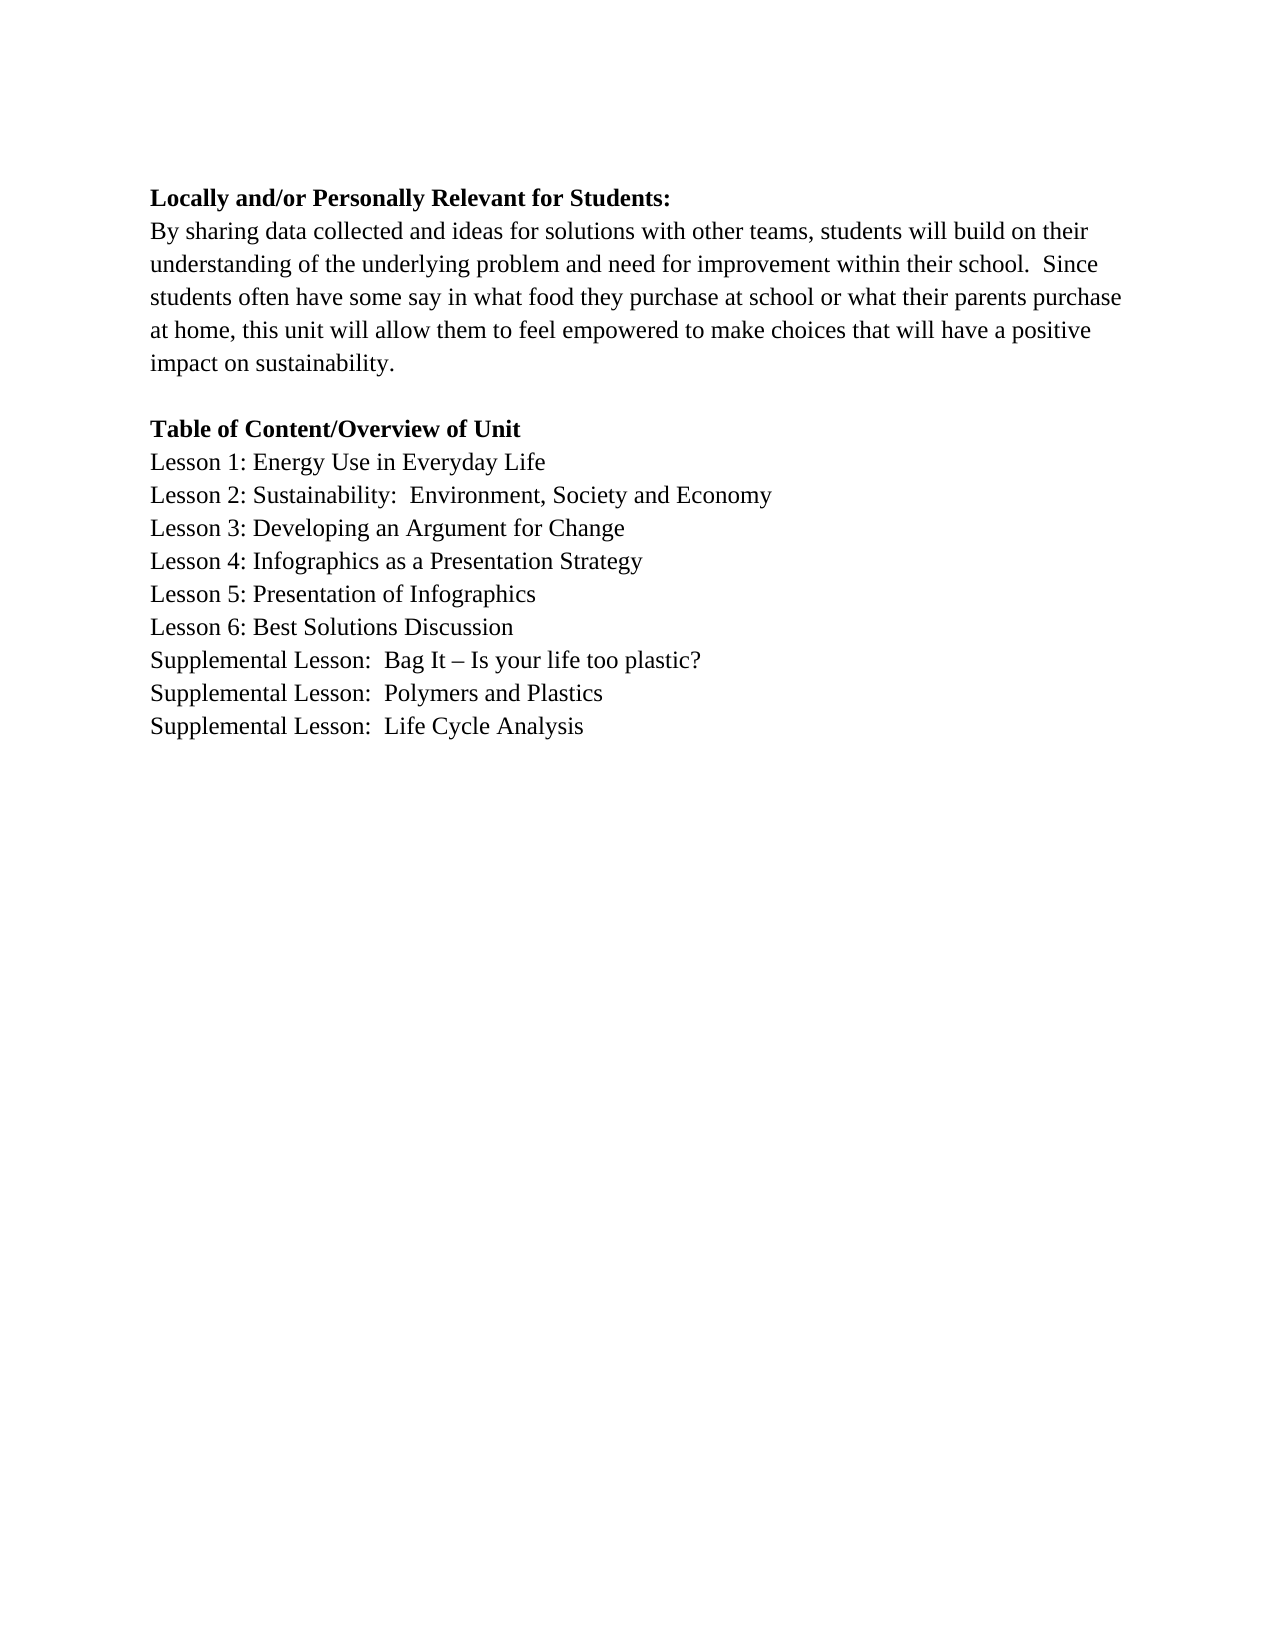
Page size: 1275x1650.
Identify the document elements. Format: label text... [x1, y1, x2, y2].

text Lesson 1: Energy Use in Everyday Life [150, 447, 1125, 476]
text Lesson 3: Developing an Argument for Change [150, 513, 1125, 542]
text Locally and/or Personally Relevant for Students: [150, 183, 1125, 212]
text Lesson 2: Sustainability: Environment, Society and Economy [150, 480, 1125, 509]
text Supplemental Lesson: Life Cycle Analysis [150, 711, 1125, 740]
text Supplemental Lesson: Bag It – Is your life too plastic? [150, 645, 1125, 674]
text Table of Content/Overview of Unit [150, 414, 1125, 443]
text Lesson 6: Best Solutions Discussion [150, 612, 1125, 641]
text Supplemental Lesson: Polymers and Plastics [150, 678, 1125, 707]
text Lesson 4: Infographics as a Presentation Strategy [150, 546, 1125, 575]
text Lesson 5: Presentation of Infographics [150, 579, 1125, 608]
text By sharing data collected and ideas for solutions with other teams, students will build on their understanding of the underlying problem and need for improvement within their school. Since students often have some say in what food they purchase at school or what their parents purchase at home, this unit will allow them to feel empowered to make choices that will have a positive impact on sustainability. [150, 216, 1125, 377]
